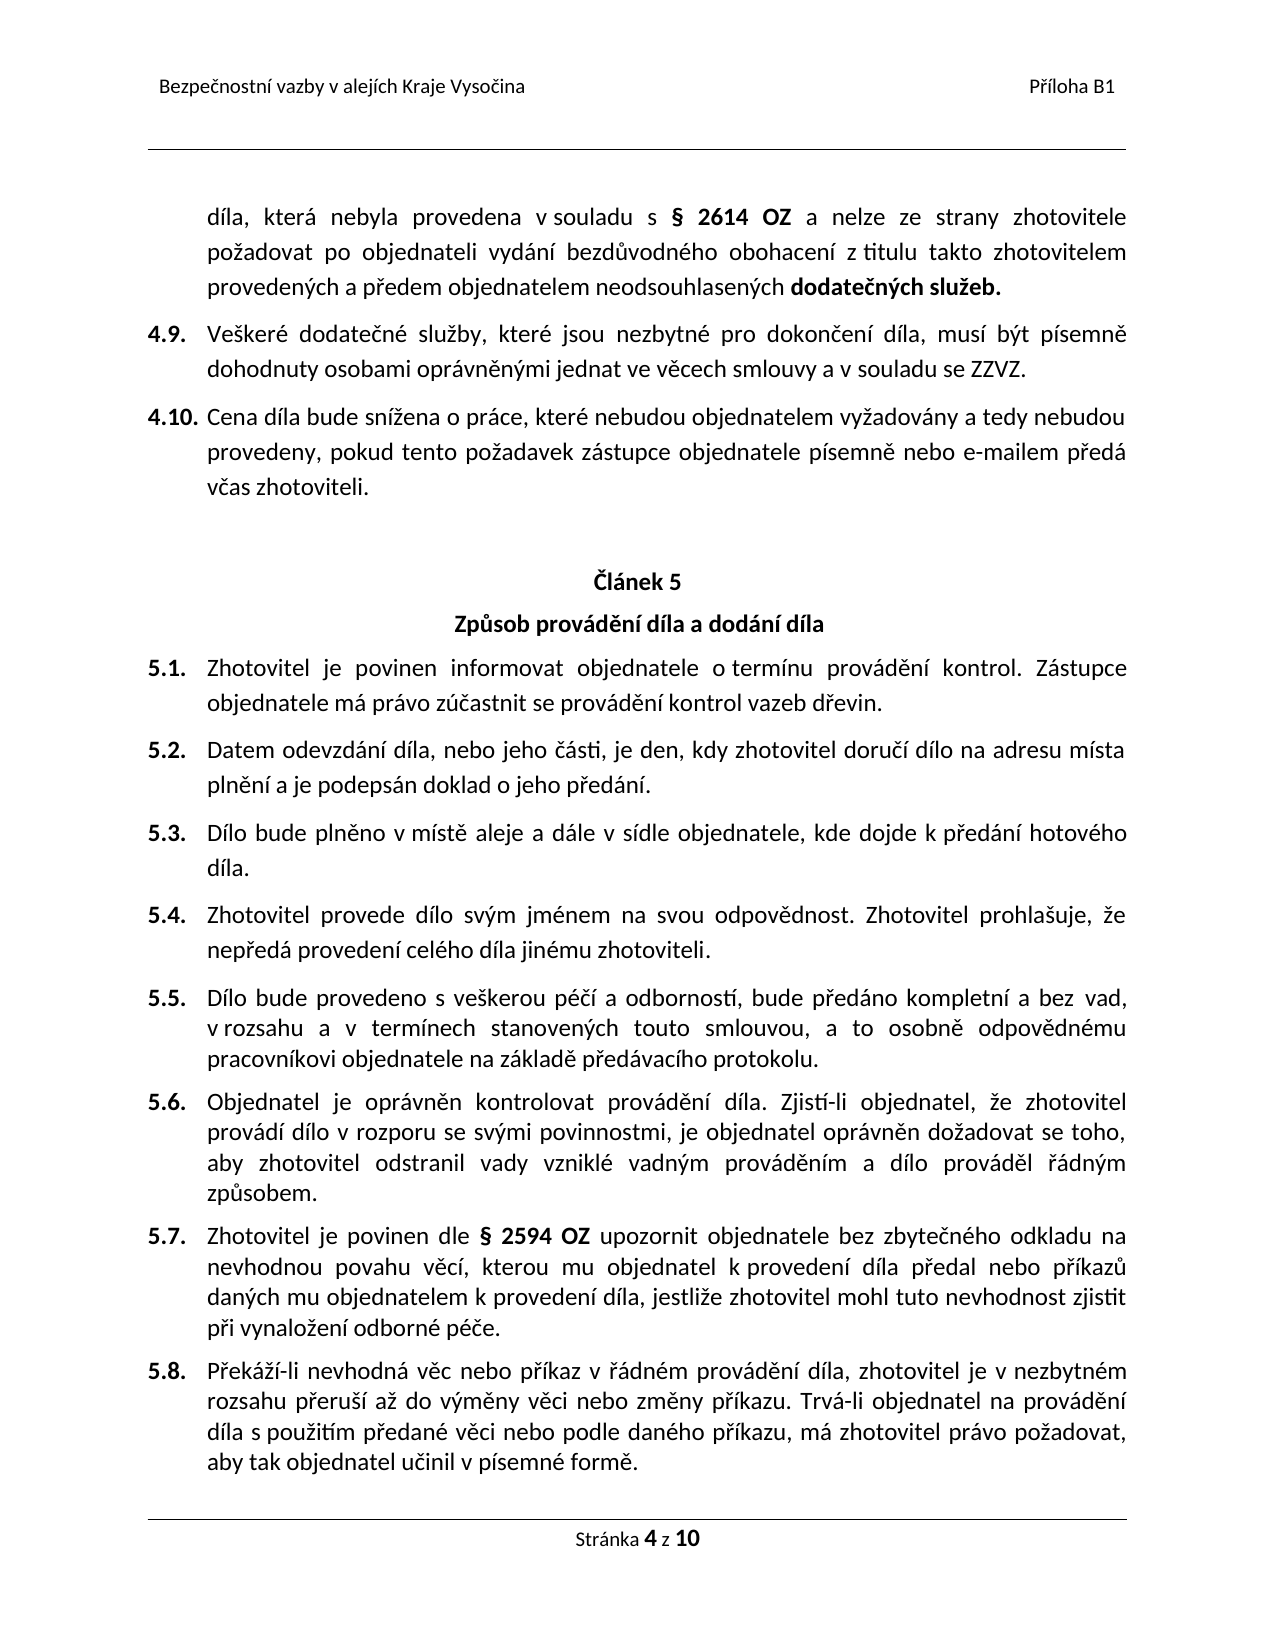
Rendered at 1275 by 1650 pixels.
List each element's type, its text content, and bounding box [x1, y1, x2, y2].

list Datem odevzdání díla, nebo jeho části, je den, kdy zhotovitel doručí dílo na adresu místa plnění a je podepsán doklad o jeho předání. [148, 734, 1127, 800]
list Objednatel je oprávněn kontrolovat provádění díla. Zjistí-li objednatel, že zhotovitel provádí dílo v rozporu se svými povinnostmi, je objednatel oprávněn dožadovat se toho, aby zhotovitel odstranil vady vzniklé vadným prováděním a dílo prováděl řádným způsobem. [148, 1086, 1127, 1208]
list Dílo bude provedeno s veškerou péčí a odborností, bude předáno kompletní a bez vad, v rozsahu a v termínech stanovených touto smlouvou, a to osobně odpovědnému pracovníkovi objednatele na základě předávacího protokolu. [148, 982, 1127, 1073]
list Dílo bude plněno v místě aleje a dále v sídle objednatele, kde dojde k předání hotového díla. [148, 817, 1127, 882]
list Cena díla bude snížena o práce, které nebudou objednatelem vyžadovány a tedy nebudou provedeny, pokud tento požadavek zástupce objednatele písemně nebo e-mailem předá včas zhotoviteli. [148, 401, 1127, 501]
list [148, 201, 1127, 301]
list Zhotovitel je povinen dle § 2594 OZ upozornit objednatele bez zbytečného odkladu na nevhodnou povahu věcí, kterou mu objednatel k provedení díla předal nebo příkazů daných mu objednatelem k provedení díla, jestliže zhotovitel mohl tuto nevhodnost zjistit při vynaložení odborné péče. [148, 1220, 1127, 1342]
list Zhotovitel je povinen informovat objednatele o termínu provádění kontrol. Zástupce objednatele má právo zúčastnit se provádění kontrol vazeb dřevin. [148, 652, 1127, 717]
list Překáží-li nevhodná věc nebo příkaz v řádném provádění díla, zhotovitel je v nezbytném rozsahu přeruší až do výměny věci nebo změny příkazu. Trvá-li objednatel na provádění díla s použitím předané věci nebo podle daného příkazu, má zhotovitel právo požadovat, aby tak objednatel učinil v písemné formě. [148, 1355, 1127, 1477]
list Veškeré dodatečné služby, které jsou nezbytné pro dokončení díla, musí být písemně dohodnuty osobami oprávněnými jednat ve věcech smlouvy a v souladu se ZZVZ. [148, 318, 1127, 384]
list Zhotovitel provede dílo svým jménem na svou odpovědnost. Zhotovitel prohlašuje, že nepředá provedení celého díla jinému zhotoviteli. [148, 899, 1127, 965]
list Způsob provádění díla a dodání díla [148, 609, 1131, 639]
list Článek 5 [148, 566, 1127, 596]
